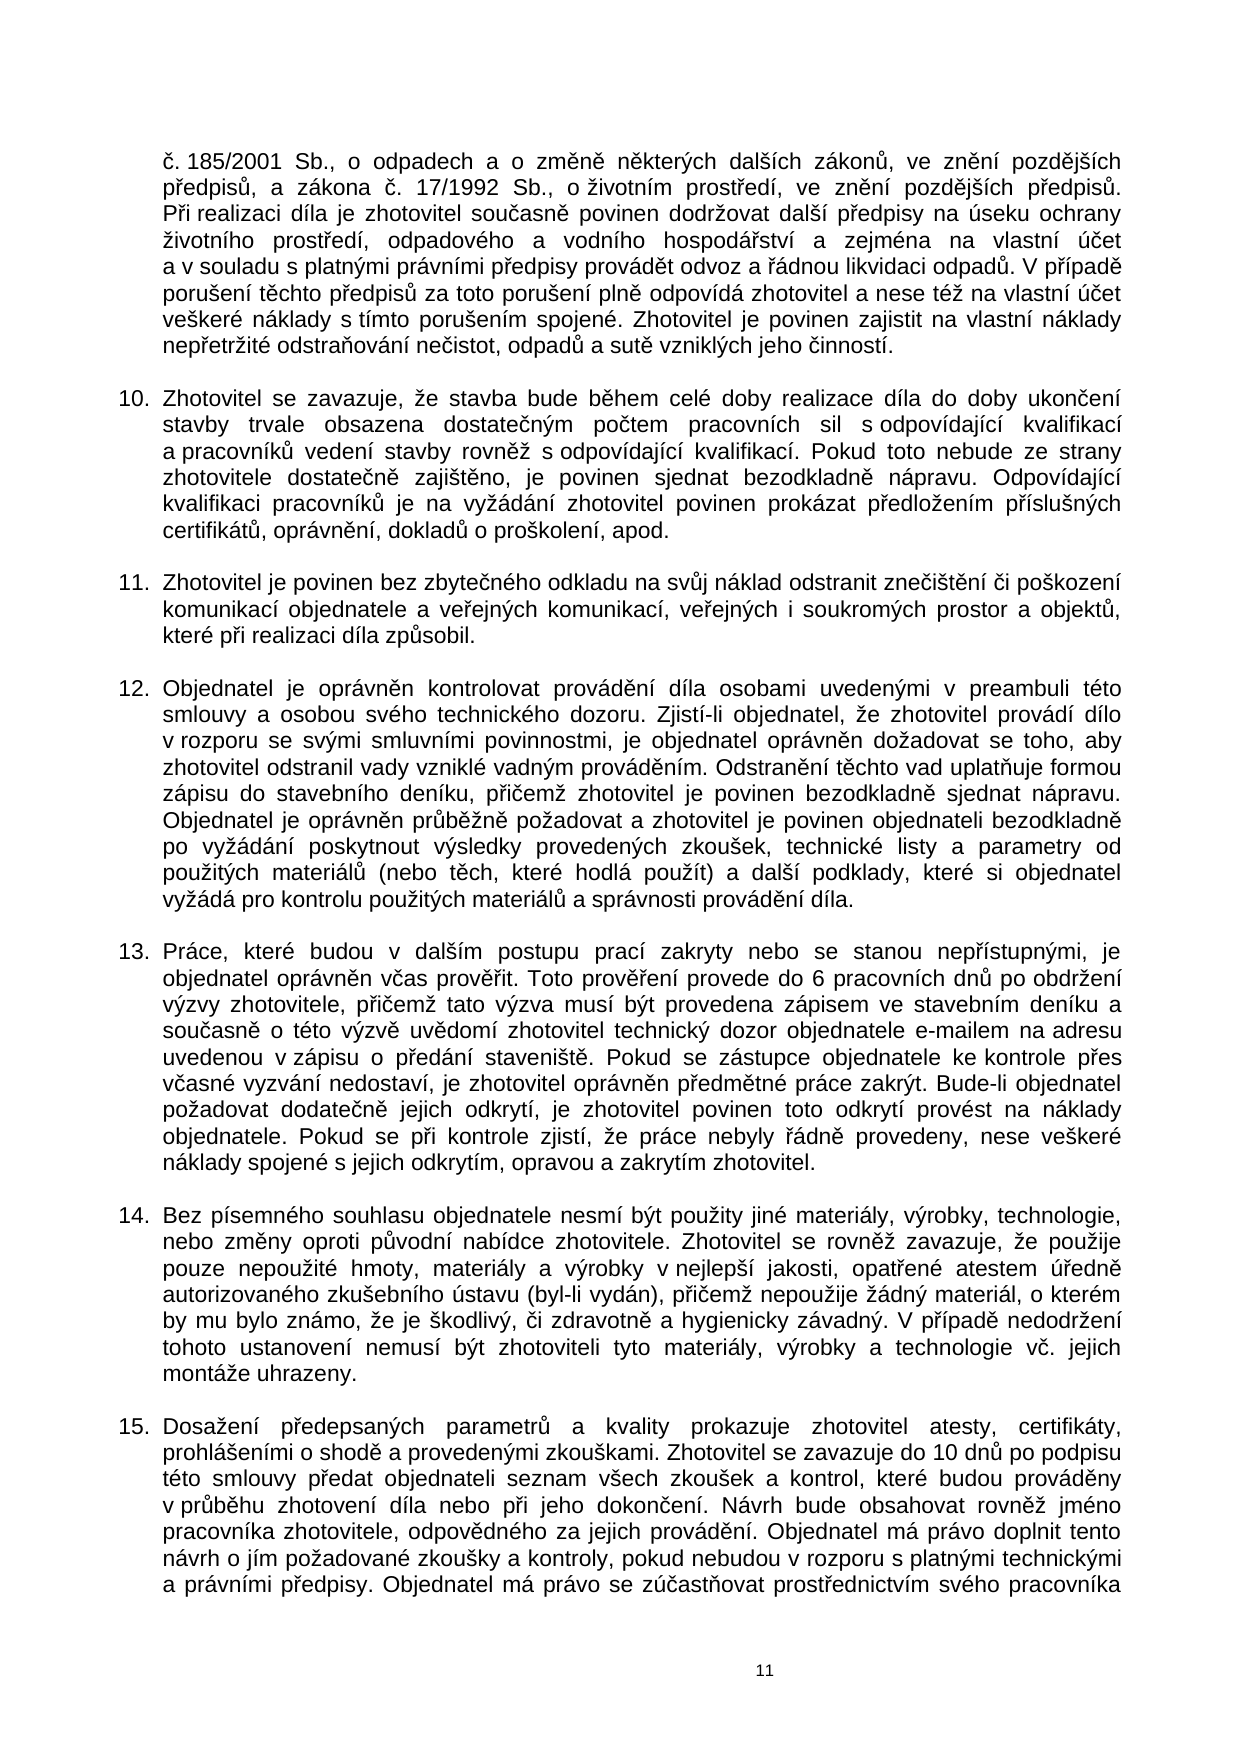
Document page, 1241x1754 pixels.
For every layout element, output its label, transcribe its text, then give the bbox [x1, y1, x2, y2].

list Objednatel je oprávněn kontrolovat provádění díla osobami uvedenými v preambuli této smlouvy a osobou svého technického dozoru. Zjistí-li objednatel, že zhotovitel provádí dílo v rozporu se svými smluvními povinnostmi, je objednatel oprávněn dožadovat se toho, aby zhotovitel odstranil vady vzniklé vadným prováděním. Odstranění těchto vad uplatňuje formou zápisu do stavebního deníku, přičemž zhotovitel je povinen bezodkladně sjednat nápravu. Objednatel je oprávněn průběžně požadovat a zhotovitel je povinen objednateli bezodkladně po vyžádání poskytnout výsledky provedených zkoušek, technické listy a parametry od použitých materiálů (nebo těch, které hodlá použít) a další podklady, které si objednatel vyžádá pro kontrolu použitých materiálů a správnosti provádění díla. [118, 675, 1122, 912]
list Bez písemného souhlasu objednatele nesmí být použity jiné materiály, výrobky, technologie, nebo změny oproti původní nabídce zhotovitele. Zhotovitel se rovněž zavazuje, že použije pouze nepoužité hmoty, materiály a výrobky v nejlepší jakosti, opatřené atestem úředně autorizovaného zkušebního ústavu (byl-li vydán), přičemž nepoužije žádný materiál, o kterém by mu bylo známo, že je škodlivý, či zdravotně a hygienicky závadný. V případě nedodržení tohoto ustanovení nemusí být zhotoviteli tyto materiály, výrobky a technologie vč. jejich montáže uhrazeny. [118, 1202, 1122, 1386]
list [118, 1413, 1122, 1597]
list Práce, které budou v dalším postupu prací zakryty nebo se stanou nepřístupnými, je objednatel oprávněn včas prověřit. Toto prověření provede do 6 pracovních dnů po obdržení výzvy zhotovitele, přičemž tato výzva musí být provedena zápisem ve stavebním deníku a současně o této výzvě uvědomí zhotovitel technický dozor objednatele e-mailem na adresu uvedenou v zápisu o předání staveniště. Pokud se zástupce objednatele ke kontrole přes včasné vyzvání nedostaví, je zhotovitel oprávněn předmětné práce zakrýt. Bude-li objednatel požadovat dodatečně jejich odkrytí, je zhotovitel povinen toto odkrytí provést na náklady objednatele. Pokud se při kontrole zjistí, že práce nebyly řádně provedeny, nese veškeré náklady spojené s jejich odkrytím, opravou a zakrytím zhotovitel. [118, 938, 1122, 1176]
list Zhotovitel je povinen bez zbytečného odkladu na svůj náklad odstranit znečištění či poškození komunikací objednatele a veřejných komunikací, veřejných i soukromých prostor a objektů, které při realizaci díla způsobil. [118, 569, 1122, 648]
list Zhotovitel se zavazuje, že stavba bude během celé doby realizace díla do doby ukončení stavby trvale obsazena dostatečným počtem pracovních sil s odpovídající kvalifikací a pracovníků vedení stavby rovněž s odpovídající kvalifikací. Pokud toto nebude ze strany zhotovitele dostatečně zajištěno, je povinen sjednat bezodkladně nápravu. Odpovídající kvalifikaci pracovníků je na vyžádání zhotovitel povinen prokázat předložením příslušných certifikátů, oprávnění, dokladů o proškolení, apod. [118, 385, 1122, 543]
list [118, 148, 1122, 358]
